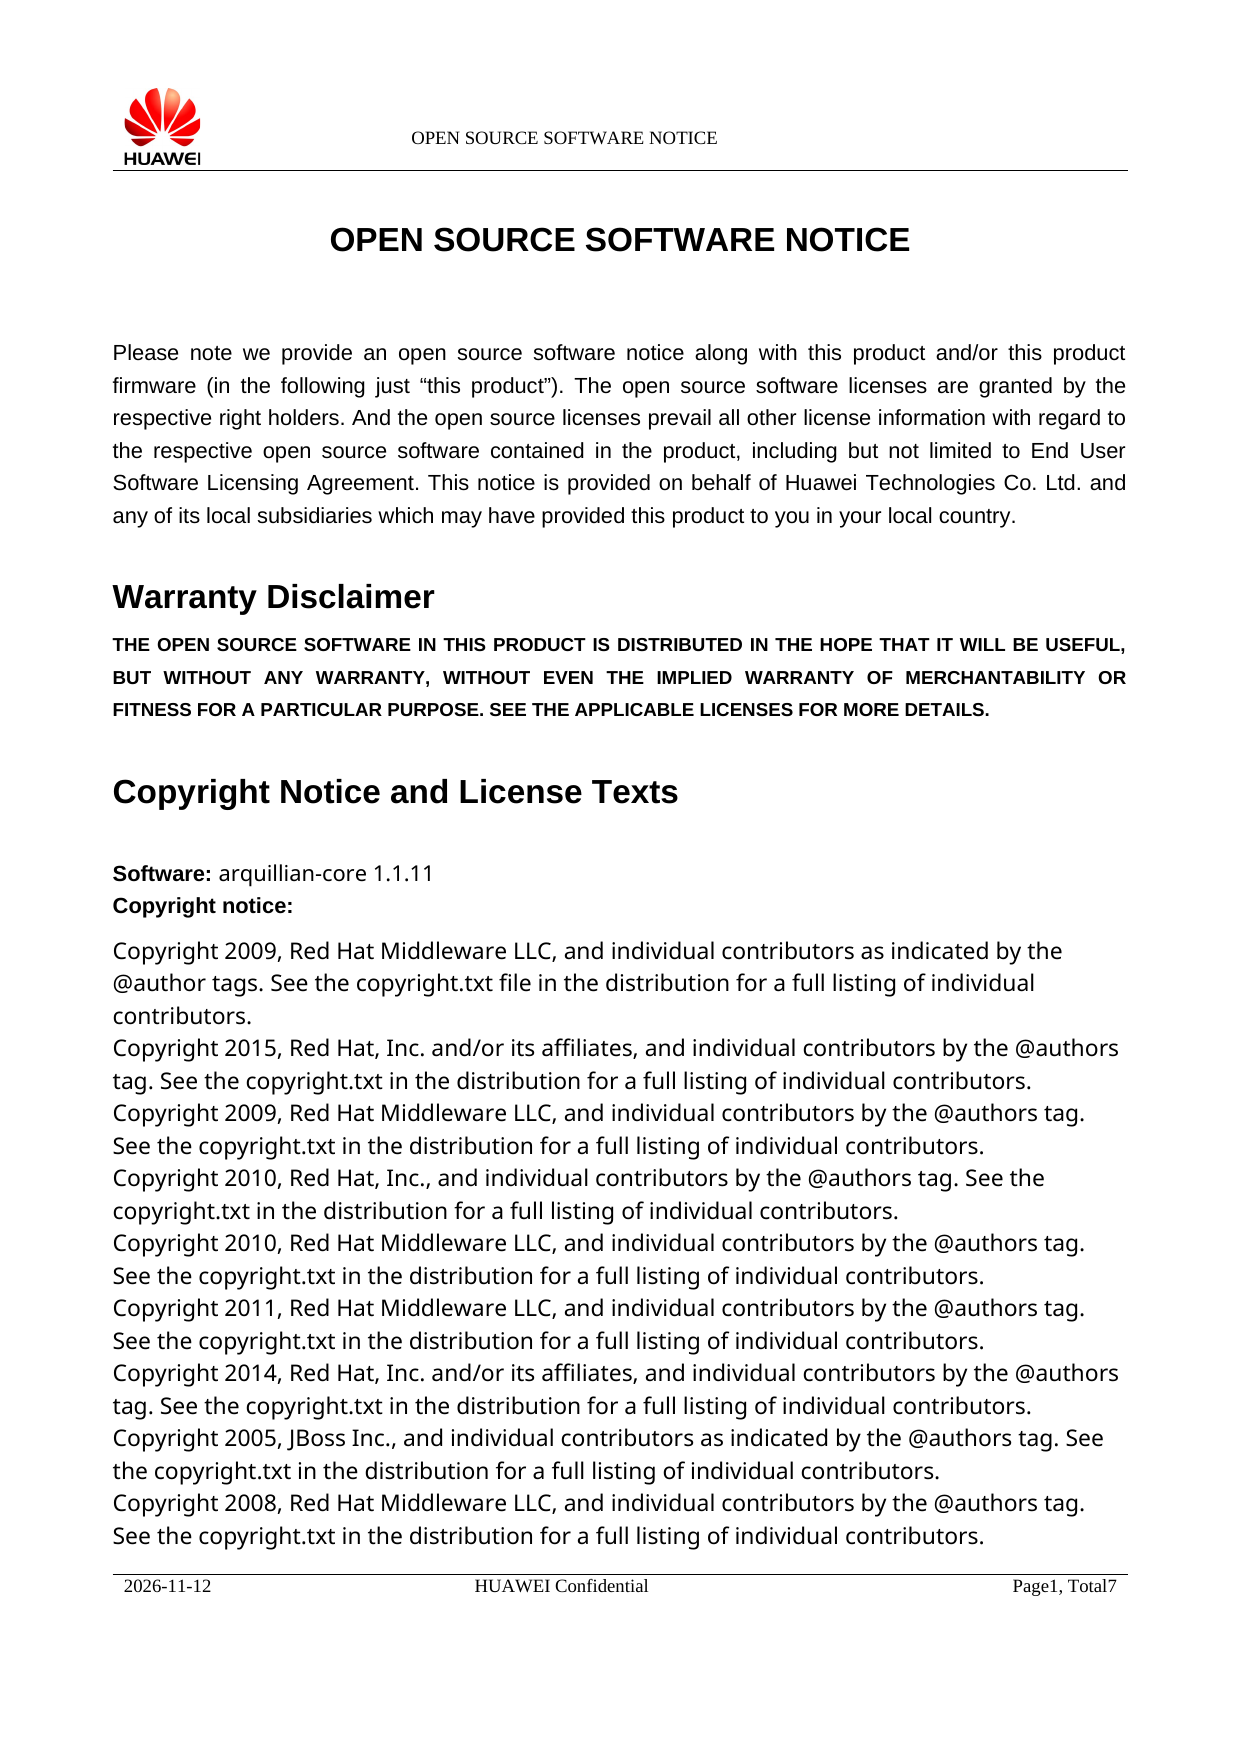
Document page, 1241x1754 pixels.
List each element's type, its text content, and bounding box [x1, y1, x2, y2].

text Copyright Notice and License Texts [112, 759, 1128, 824]
title Software: arquillian-core 1.1.11 [112, 856, 1128, 889]
text Warranty Disclaimer [112, 564, 1128, 629]
text The open source software in this product is distributed in the hope that it will be useful, but WITHOUT ANY WARRANTY, without even the implied warranty of MERCHANTABILITY or FITNESS FOR A PARTICULAR PURPOSE. See the applicable licenses for more details. [112, 629, 1128, 726]
text OPEN SOURCE SOFTWARE NOTICE [112, 206, 1128, 271]
picture [124, 88, 201, 165]
text Please note we provide an open source software notice along with this product and/or this product firmware (in the following just “this product”). The open source software licenses are granted by the respective right holders. And the open source licenses prevail all other license information with regard to the respective open source software contained in the product, including but not limited to End User Software Licensing Agreement. This notice is provided on behalf of Huawei Technologies Co. Ltd. and any of its local subsidiaries which may have provided this product to you in your local country. [112, 336, 1128, 531]
text Copyright notice: [112, 889, 1128, 921]
